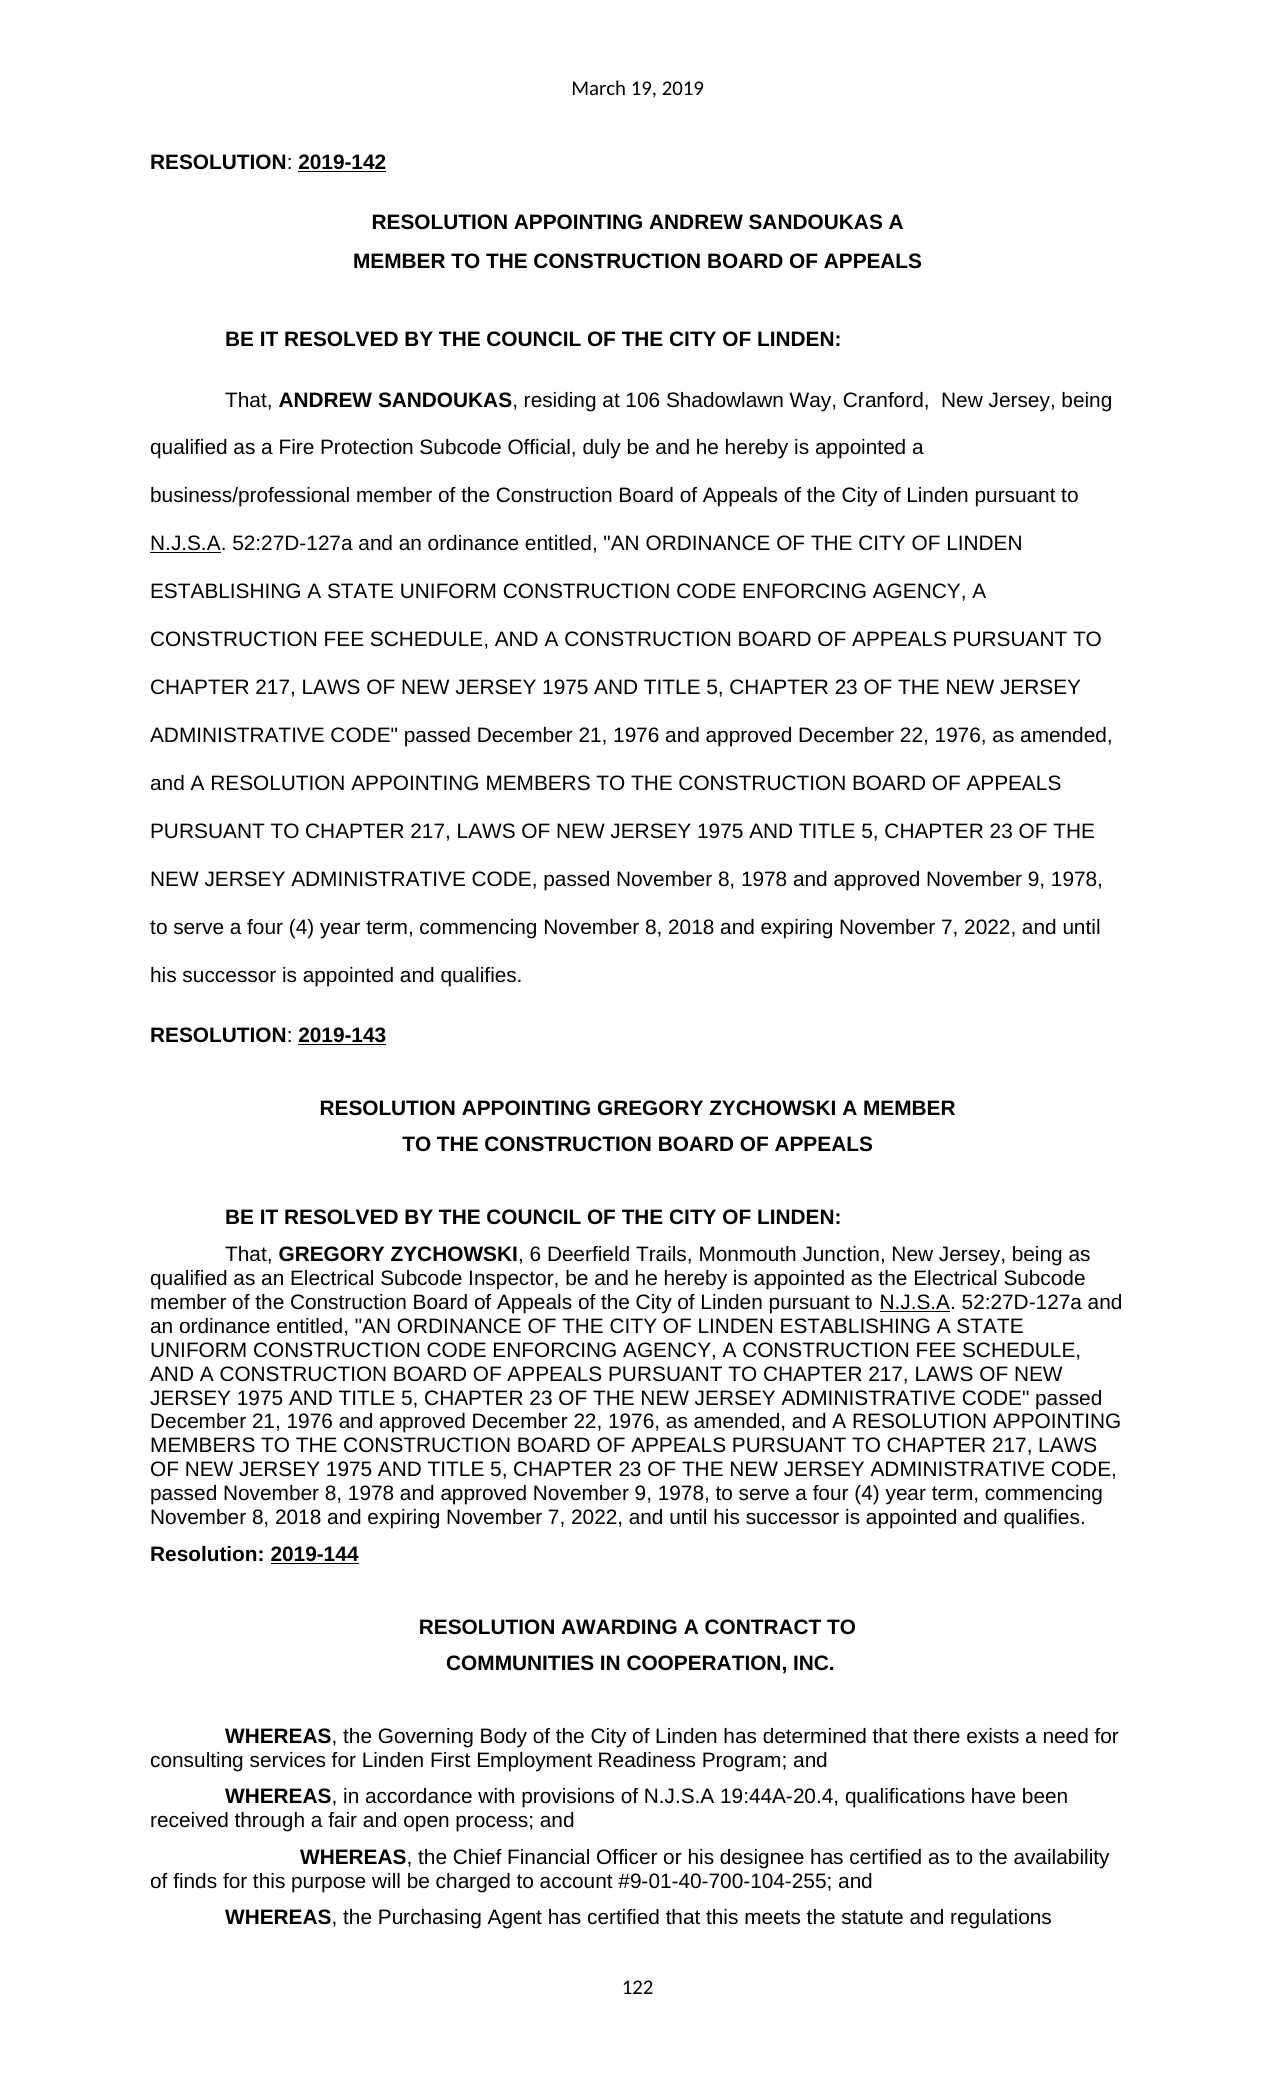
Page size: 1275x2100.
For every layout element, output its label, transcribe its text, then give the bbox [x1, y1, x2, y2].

text WHEREAS, the Governing Body of the City of Linden has determined that there exists a need for consulting services for Linden First Employment Readiness Program; and [150, 1724, 1125, 1772]
text RESOLUTION AWARDING A CONTRACT TO [150, 1614, 1125, 1638]
text RESOLUTION APPOINTING ANDREW SANDOUKAS A [150, 210, 1125, 234]
text RESOLUTION: 2019-143 [150, 1023, 1125, 1047]
text Resolution: 2019-144 [150, 1542, 1125, 1566]
text WHEREAS, the Chief Financial Officer or his designee has certified as to the availability of finds for this purpose will be charged to account #9-01-40-700-104-255; and [150, 1845, 1125, 1893]
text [150, 1905, 1125, 1929]
text MEMBER TO THE CONSTRUCTION BOARD OF APPEALS [150, 249, 1125, 273]
text RESOLUTION: 2019-142 [150, 150, 1125, 174]
text COMMUNITIES IN COOPERATION, INC. [150, 1651, 1125, 1675]
text BE IT RESOLVED BY THE COUNCIL OF THE CITY OF LINDEN: [150, 327, 1125, 351]
text That, ANDREW SANDOUKAS, residing at 106 Shadowlawn Way, Cranford, New Jersey, being qualified as a Fire Protection Subcode Official, duly be and he hereby is appointed a business/professional member of the Construction Board of Appeals of the City of Linden pursuant to N.J.S.A. 52:27D-127a and an ordinance entitled, "AN ORDINANCE OF THE CITY OF LINDEN ESTABLISHING A STATE UNIFORM CONSTRUCTION CODE ENFORCING AGENCY, A CONSTRUCTION FEE SCHEDULE, AND A CONSTRUCTION BOARD OF APPEALS PURSUANT TO CHAPTER 217, LAWS OF NEW JERSEY 1975 AND TITLE 5, CHAPTER 23 OF THE NEW JERSEY ADMINISTRATIVE CODE" passed December 21, 1976 and approved December 22, 1976, as amended, and A RESOLUTION APPOINTING MEMBERS TO THE CONSTRUCTION BOARD OF APPEALS PURSUANT TO CHAPTER 217, LAWS OF NEW JERSEY 1975 AND TITLE 5, CHAPTER 23 OF THE NEW JERSEY ADMINISTRATIVE CODE, passed November 8, 1978 and approved November 9, 1978, to serve a four (4) year term, commencing November 8, 2018 and expiring November 7, 2022, and until his successor is appointed and qualifies. [150, 387, 1125, 986]
text That, GREGORY ZYCHOWSKI, 6 Deerfield Trails, Monmouth Junction, New Jersey, being as qualified as an Electrical Subcode Inspector, be and he hereby is appointed as the Electrical Subcode member of the Construction Board of Appeals of the City of Linden pursuant to N.J.S.A. 52:27D-127a and an ordinance entitled, "AN ORDINANCE OF THE CITY OF LINDEN ESTABLISHING A STATE UNIFORM CONSTRUCTION CODE ENFORCING AGENCY, A CONSTRUCTION FEE SCHEDULE, AND A CONSTRUCTION BOARD OF APPEALS PURSUANT TO CHAPTER 217, LAWS OF NEW JERSEY 1975 AND TITLE 5, CHAPTER 23 OF THE NEW JERSEY ADMINISTRATIVE CODE" passed December 21, 1976 and approved December 22, 1976, as amended, and A RESOLUTION APPOINTING MEMBERS TO THE CONSTRUCTION BOARD OF APPEALS PURSUANT TO CHAPTER 217, LAWS OF NEW JERSEY 1975 AND TITLE 5, CHAPTER 23 OF THE NEW JERSEY ADMINISTRATIVE CODE, passed November 8, 1978 and approved November 9, 1978, to serve a four (4) year term, commencing November 8, 2018 and expiring November 7, 2022, and until his successor is appointed and qualifies. [150, 1242, 1125, 1529]
text WHEREAS, in accordance with provisions of N.J.S.A 19:44A-20.4, qualifications have been received through a fair and open process; and [150, 1784, 1125, 1832]
text BE IT RESOLVED BY THE COUNCIL OF THE CITY OF LINDEN: [150, 1205, 1125, 1229]
text RESOLUTION APPOINTING GREGORY ZYCHOWSKI A MEMBER [150, 1096, 1125, 1120]
text TO THE CONSTRUCTION BOARD OF APPEALS [150, 1132, 1125, 1156]
